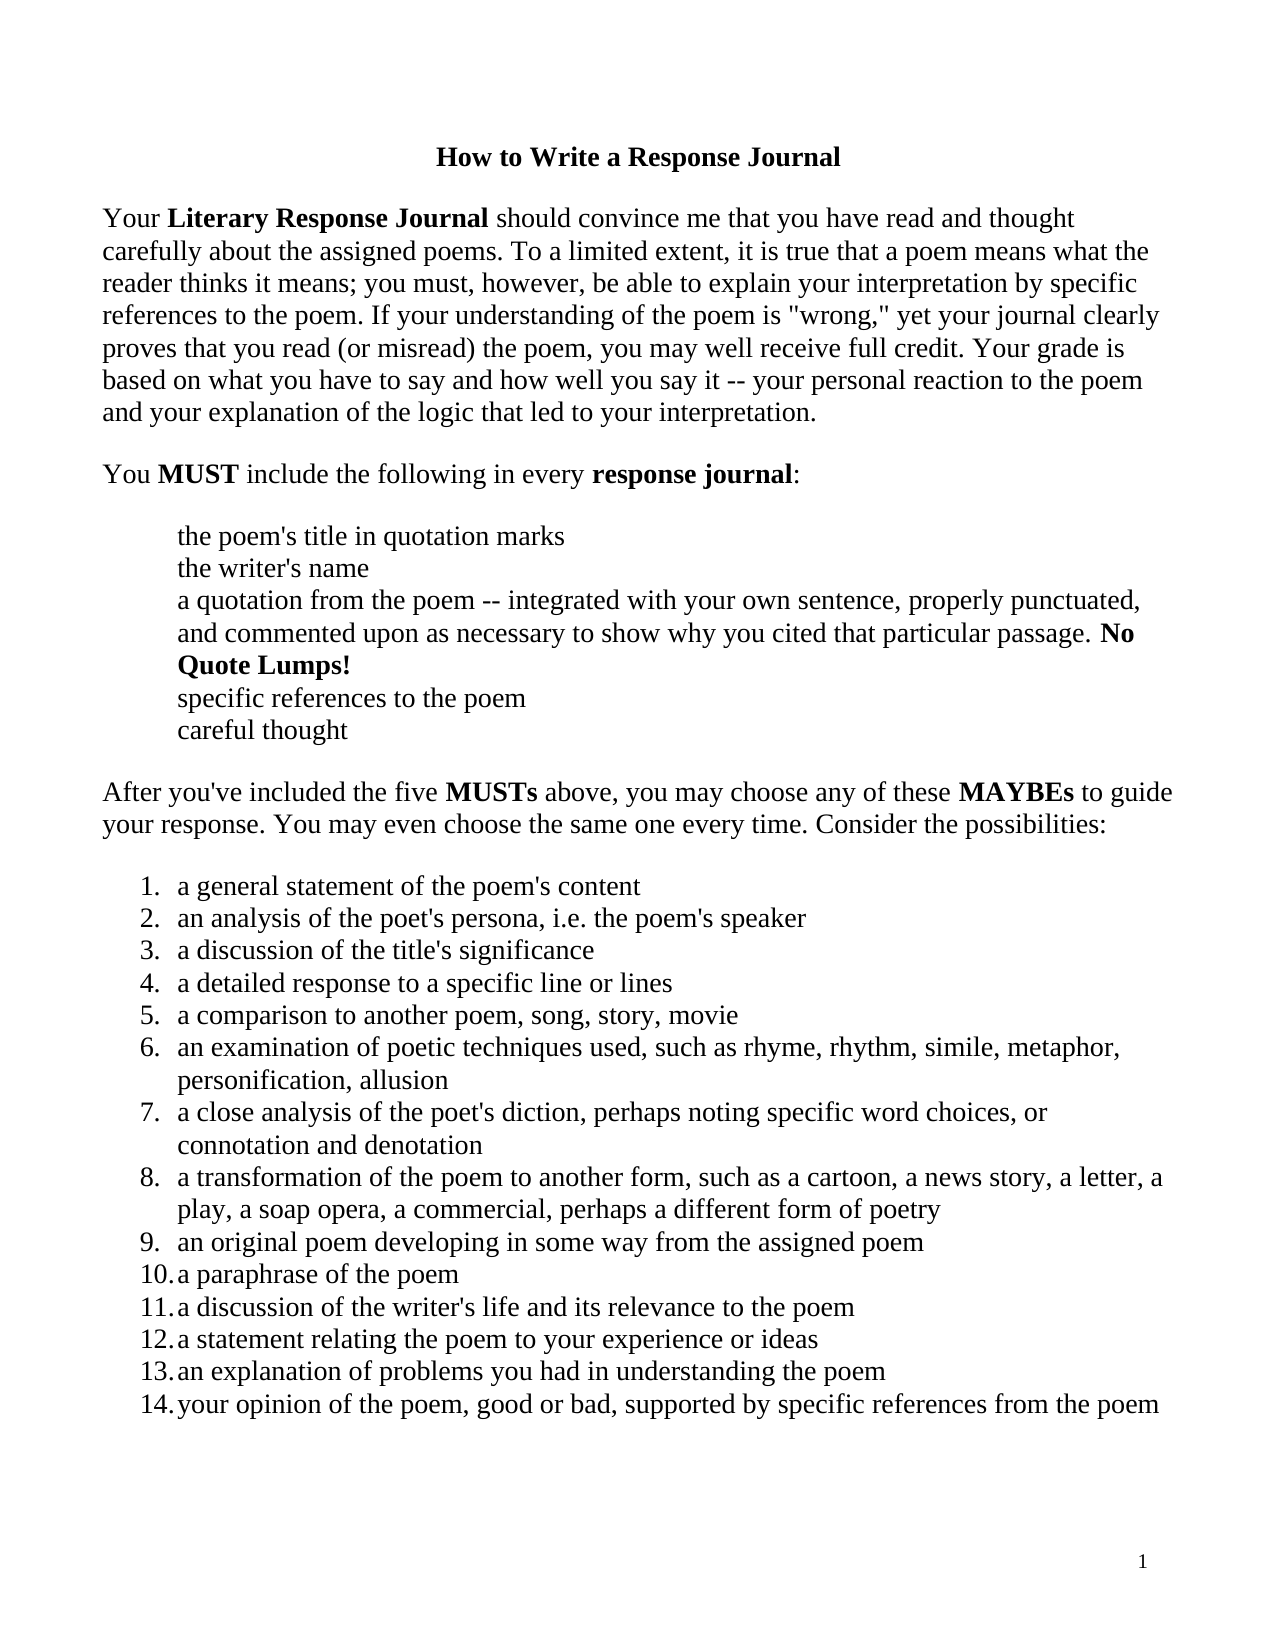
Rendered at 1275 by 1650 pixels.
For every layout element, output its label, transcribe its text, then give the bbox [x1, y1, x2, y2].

list a general statement of the poem's content [139, 868, 1175, 901]
text After you've included the five MUSTs above, you may choose any of these MAYBEs to guide your response. You may even choose the same one every time. Consider the possibilities: [102, 774, 1175, 839]
list an original poem developing in some way from the assigned poem [139, 1225, 1175, 1257]
list a statement relating the poem to your experience or ideas [139, 1322, 1175, 1354]
text the poem's title in quotation marks the writer's name a quotation from the poem -- integrated with your own sentence, properly punctuated, and commented upon as necessary to show why you cited that particular passage. No Quote Lumps! specific references to the poem careful thought [177, 519, 1175, 745]
list a close analysis of the poet's diction, perhaps noting specific word choices, or connotation and denotation [139, 1095, 1175, 1160]
list your opinion of the poem, good or bad, supported by specific references from the poem [139, 1387, 1175, 1419]
text Your Literary Response Journal should convince me that you have read and thought carefully about the assigned poems. To a limited extent, it is true that a poem means what the reader thinks it means; you must, however, be able to explain your interpretation by specific references to the poem. If your understanding of the poem is "wrong," yet your journal clearly proves that you read (or misread) the poem, you may well receive full credit. Your grade is based on what you have to say and how well you say it -- your personal reaction to the poem and your explanation of the logic that led to your interpretation. [102, 201, 1175, 428]
list a paraphrase of the poem [139, 1257, 1175, 1290]
text How to Write a Response Journal [102, 139, 1175, 172]
list an examination of poetic techniques used, such as rhyme, rhythm, simile, metaphor, personification, allusion [139, 1031, 1175, 1095]
list a discussion of the title's significance [139, 933, 1175, 966]
list a detailed response to a specific line or lines [139, 966, 1175, 998]
list an explanation of problems you had in understanding the poem [139, 1354, 1175, 1387]
list a discussion of the writer's life and its relevance to the poem [139, 1290, 1175, 1322]
list an analysis of the poet's persona, i.e. the poem's speaker [139, 901, 1175, 933]
list a comparison to another poem, song, story, movie [139, 998, 1175, 1031]
text You MUST include the following in every response journal: [102, 457, 1175, 489]
list a transformation of the poem to another form, such as a cartoon, a news story, a letter, a play, a soap opera, a commercial, perhaps a different form of poetry [139, 1160, 1175, 1225]
